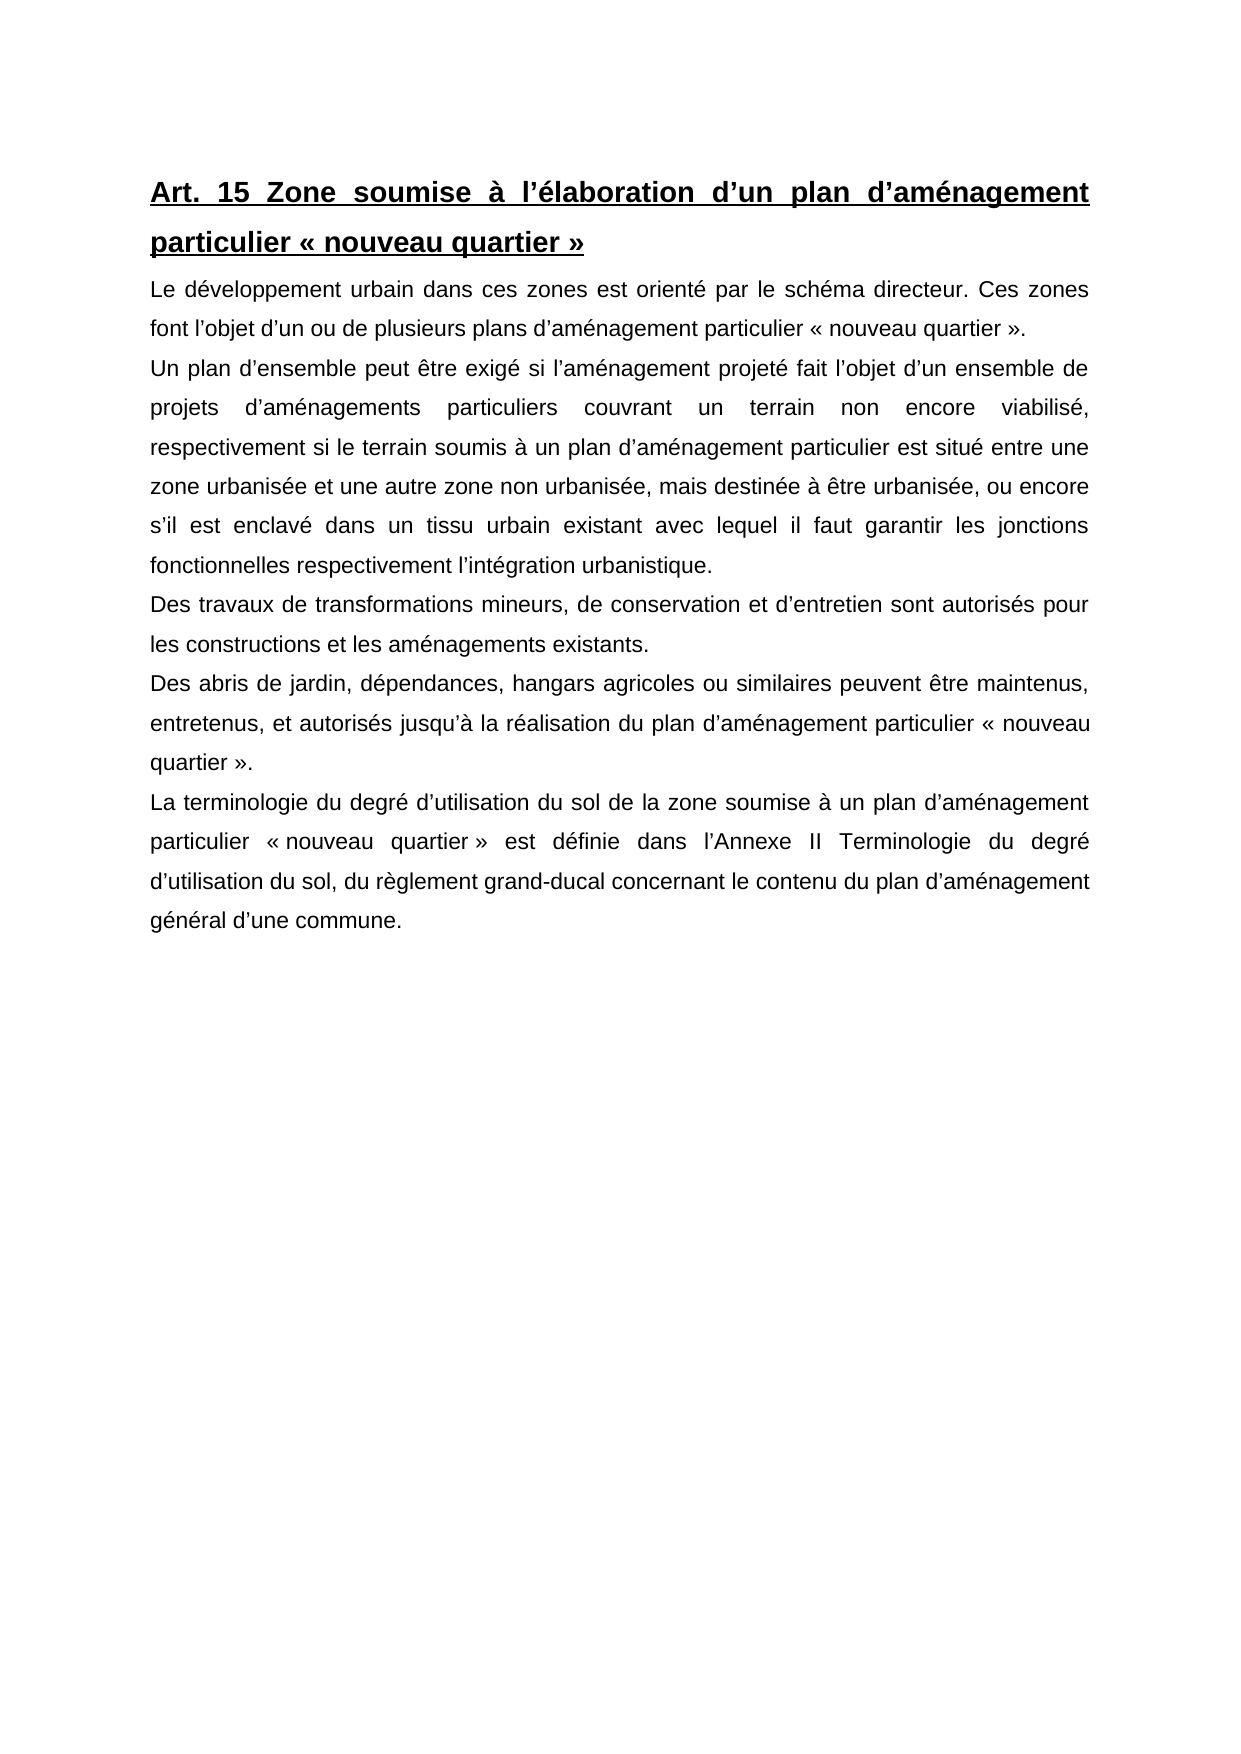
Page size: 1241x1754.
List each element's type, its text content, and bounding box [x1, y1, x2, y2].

text Un plan d’ensemble peut être exigé si l’aménagement projeté fait l’objet d’un ensemble de projets d’aménagements particuliers couvrant un terrain non encore viabilisé, respectivement si le terrain soumis à un plan d’aménagement particulier est situé entre une zone urbanisée et une autre zone non urbanisée, mais destinée à être urbanisée, ou encore s’il est enclavé dans un tissu urbain existant avec lequel il faut garantir les jonctions fonctionnelles respectivement l’intégration urbanistique. [150, 354, 1090, 578]
text La terminologie du degré d’utilisation du sol de la zone soumise à un plan d’aménagement particulier « nouveau quartier » est définie dans l’Annexe II Terminologie du degré d’utilisation du sol, du règlement grand-ducal concernant le contenu du plan d’aménagement général d’une commune. [150, 789, 1090, 934]
text Des travaux de transformations mineurs, de conservation et d’entretien sont autorisés pour les constructions et les aménagements existants. [150, 591, 1090, 657]
subtitle Art. 15 Zone soumise à l’élaboration d’un plan d’aménagement particulier « nouveau quartier » [150, 175, 1090, 204]
text Le développement urbain dans ces zones est orienté par le schéma directeur. Ces zones font l’objet d’un ou de plusieurs plans d’aménagement particulier « nouveau quartier ». [150, 276, 1090, 341]
subtitle Art. 15 Zone soumise à l’élaboration d’un plan d’aménagement particulier « nouveau quartier » [150, 206, 1090, 259]
text Des abris de jardin, dépendances, hangars agricoles ou similaires peuvent être maintenus, entretenus, et autorisés jusqu’à la réalisation du plan d’aménagement particulier « nouveau quartier ». [150, 670, 1090, 776]
